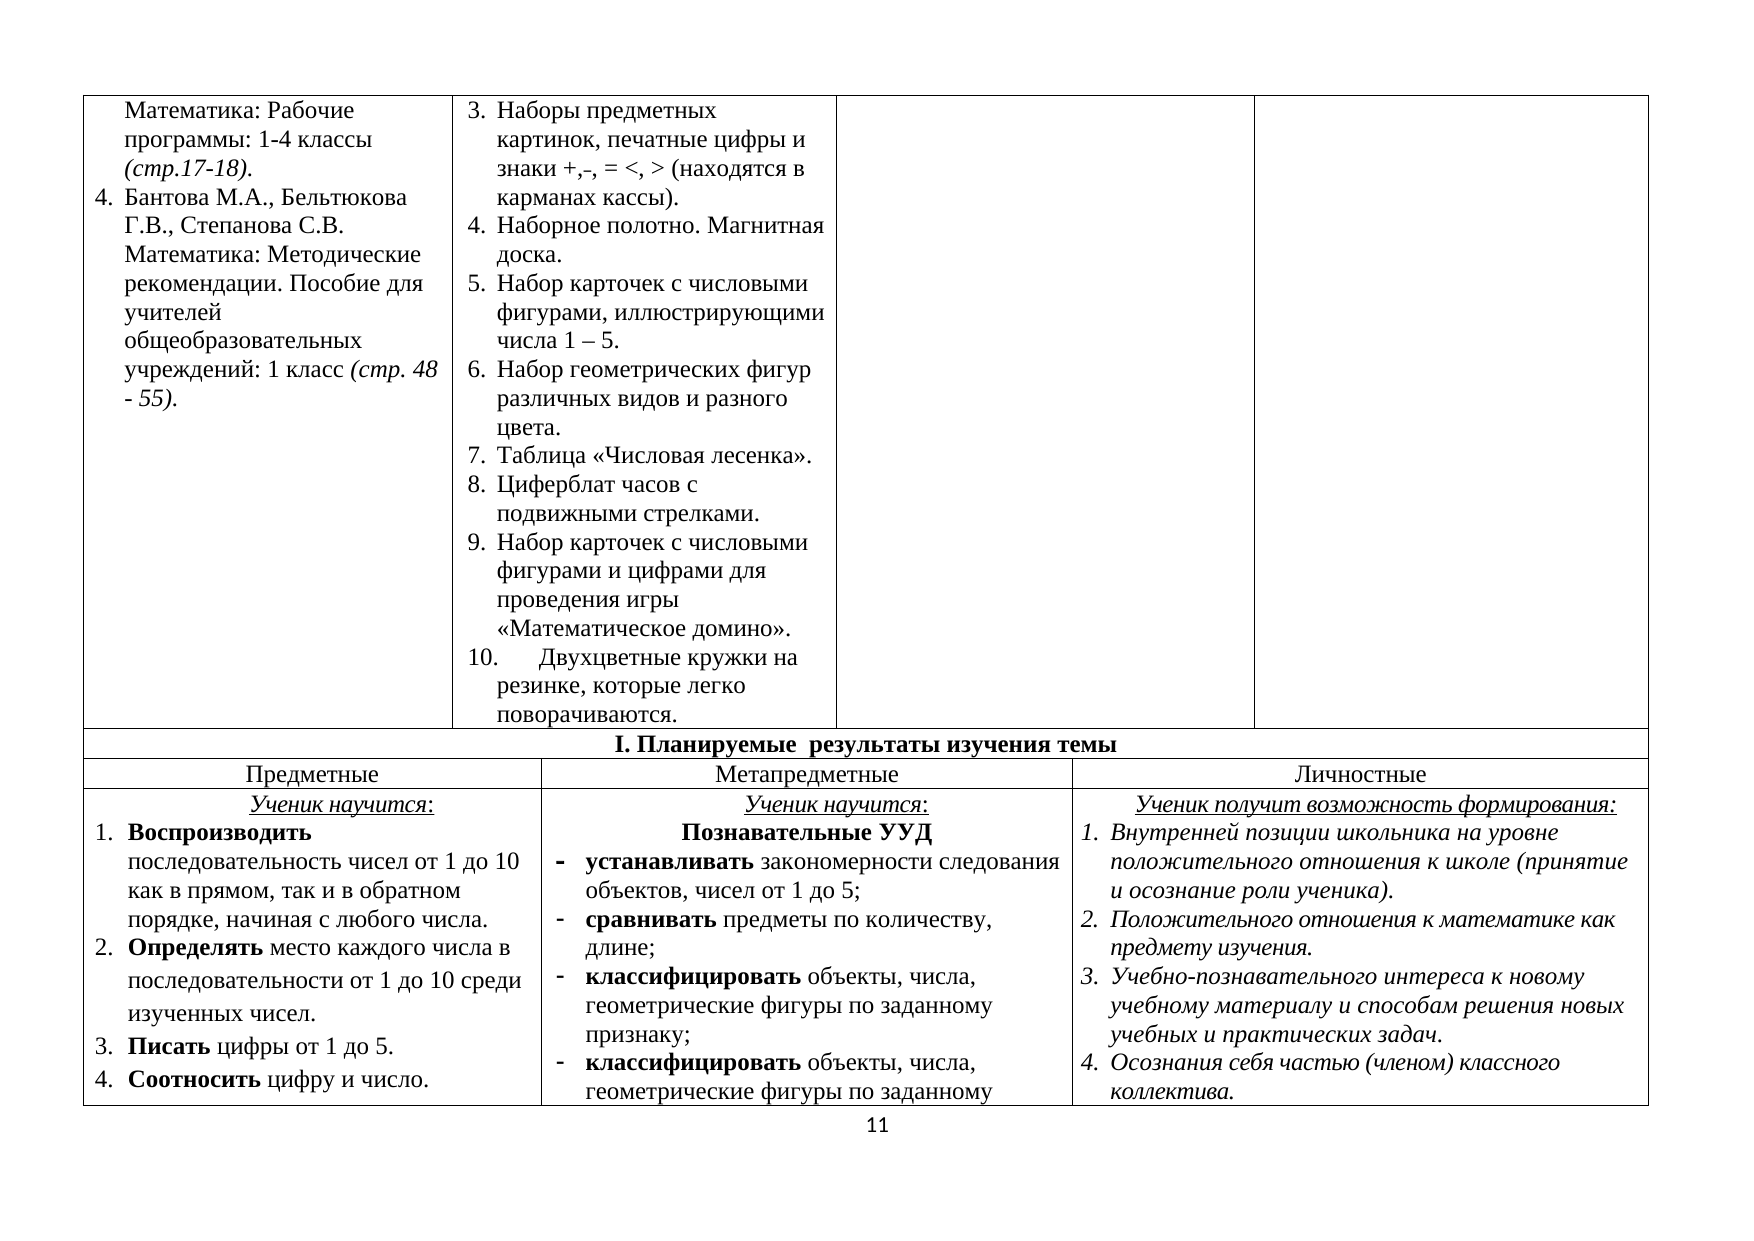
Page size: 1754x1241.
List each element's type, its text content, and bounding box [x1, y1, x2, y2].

table_cell Личностные [1073, 759, 1648, 788]
table_cell I. Планируемые результаты изучения темы [84, 729, 1648, 758]
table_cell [837, 96, 1254, 728]
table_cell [84, 789, 541, 1105]
table_cell Предметные [84, 759, 541, 788]
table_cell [1255, 96, 1648, 728]
table_cell Метапредметные [542, 759, 1072, 788]
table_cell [542, 789, 1072, 1105]
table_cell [1073, 789, 1648, 1105]
